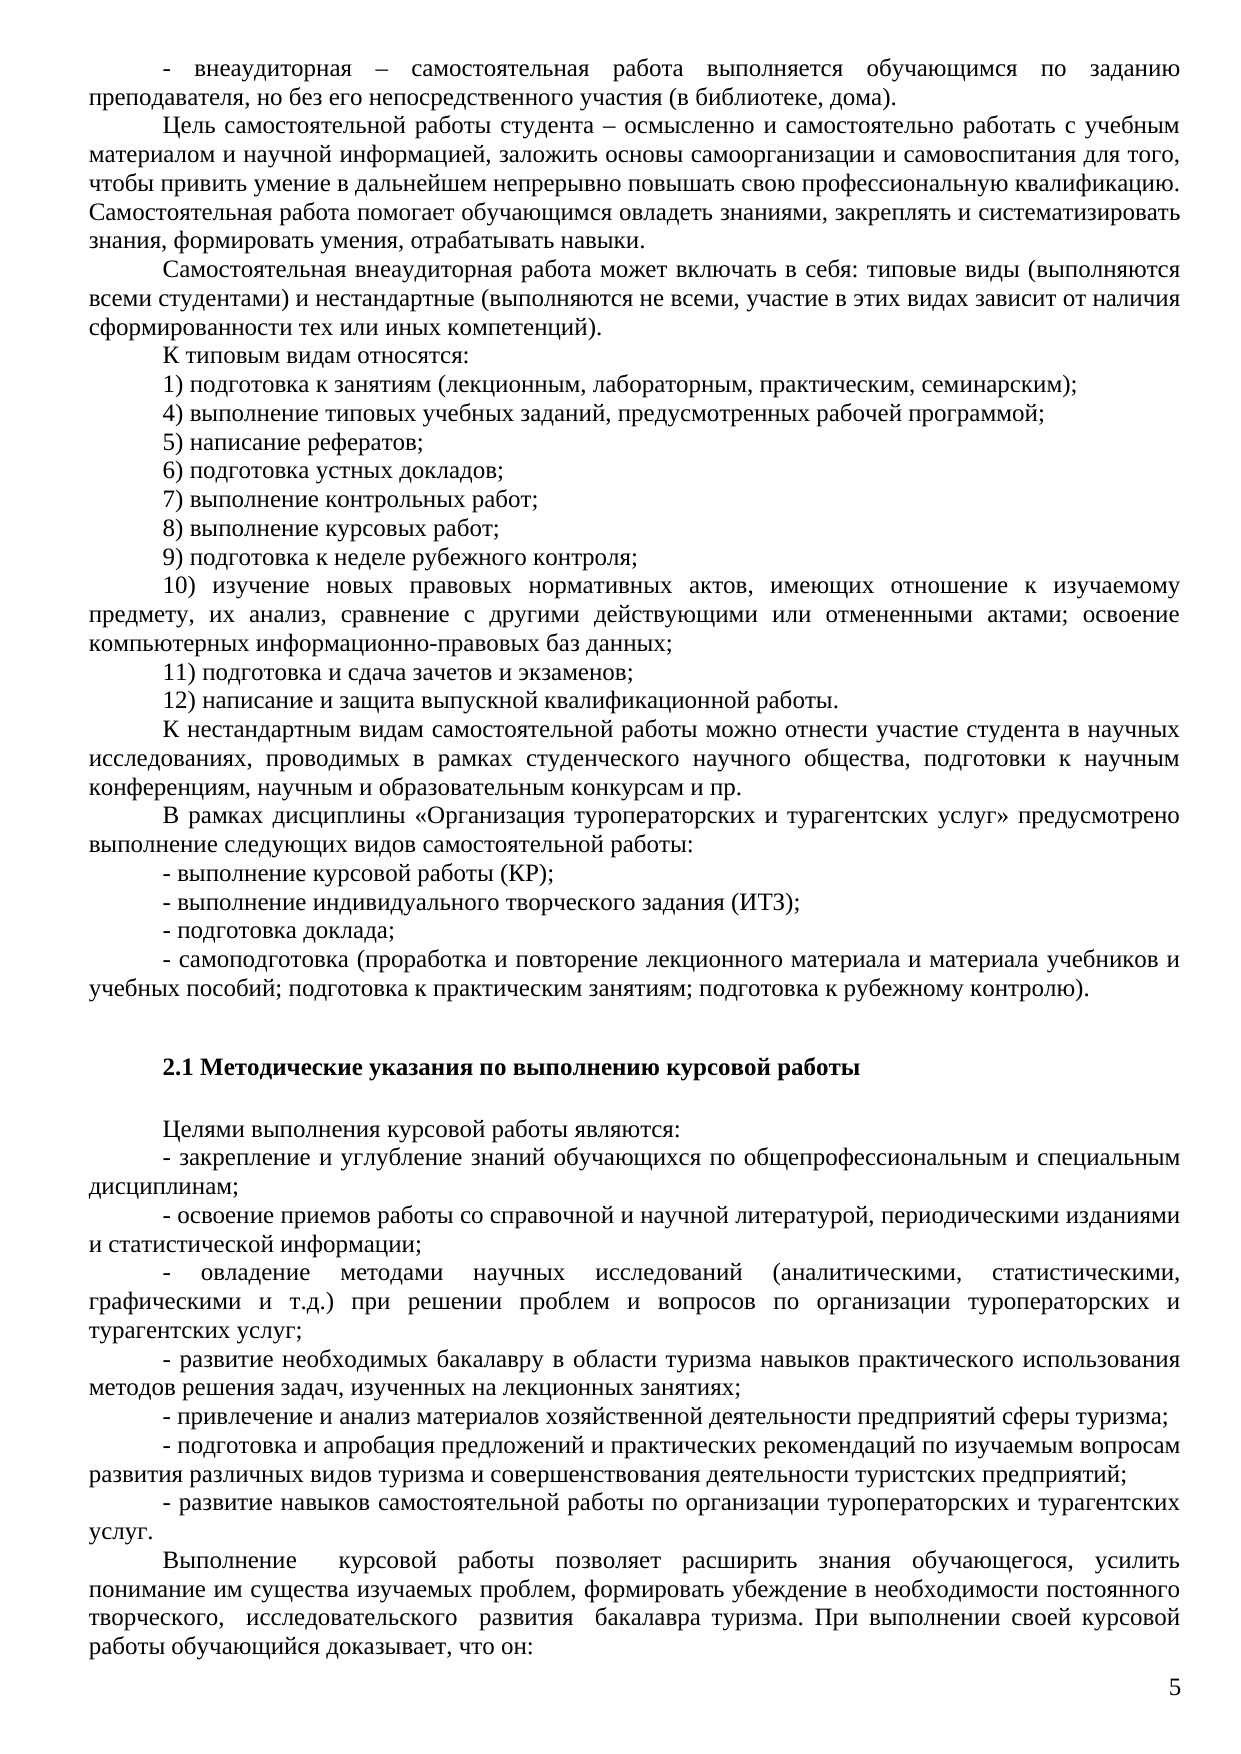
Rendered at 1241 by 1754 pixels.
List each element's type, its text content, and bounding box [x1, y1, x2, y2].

text Выполнение курсовой работы позволяет расширить знания обучающегося, усилить понимание им существа изучаемых проблем, формировать убеждение в необходимости постоянного творческого, исследовательского развития бакалавра туризма. При выполнении своей курсовой работы обучающийся доказывает, что он: [88, 1545, 1181, 1660]
text Целями выполнения курсовой работы являются: [88, 1114, 1181, 1142]
text 7) выполнение контрольных работ; [88, 484, 1181, 513]
text - развитие необходимых бакалавру в области туризма навыков практического использования методов решения задач, изученных на лекционных занятиях; [88, 1344, 1181, 1401]
text - развитие навыков самостоятельной работы по организации туроператорских и турагентских услуг. [88, 1487, 1181, 1545]
text 11) подготовка и сдача зачетов и экзаменов; [88, 657, 1181, 686]
text - подготовка доклада; [88, 916, 1181, 944]
text - овладение методами научных исследований (аналитическими, статистическими, графическими и т.д.) при решении проблем и вопросов по организации туроператорских и турагентских услуг; [88, 1257, 1181, 1344]
text - подготовка и апробация предложений и практических рекомендаций по изучаемым вопросам развития различных видов туризма и совершенствования деятельности туристских предприятий; [88, 1430, 1181, 1487]
text В рамках дисциплины «Организация туроператорских и турагентских услуг» предусмотрено выполнение следующих видов самостоятельной работы: [88, 801, 1181, 858]
text 4) выполнение типовых учебных заданий, предусмотренных рабочей программой; [88, 398, 1181, 427]
text 12) написание и защита выпускной квалификационной работы. [88, 686, 1181, 714]
text - самоподготовка (проработка и повторение лекционного материала и материала учебников и учебных пособий; подготовка к практическим занятиям; подготовка к рубежному контролю). [88, 944, 1181, 1002]
subtitle 2.1 Методические указания по выполнению курсовой работы [88, 1052, 1181, 1081]
text - закрепление и углубление знаний обучающихся по общепрофессиональным и специальным дисциплинам; [88, 1142, 1181, 1200]
text - освоение приемов работы со справочной и научной литературой, периодическими изданиями и статистической информации; [88, 1200, 1181, 1257]
text Самостоятельная внеаудиторная работа может включать в себя: типовые виды (выполняются всеми студентами) и нестандартные (выполняются не всеми, участие в этих видах зависит от наличия сформированности тех или иных компетенций). [88, 254, 1181, 341]
text 6) подготовка устных докладов; [88, 456, 1181, 484]
text 10) изучение новых правовых нормативных актов, имеющих отношение к изучаемому предмету, их анализ, сравнение с другими действующими или отмененными актами; освоение компьютерных информационно-правовых баз данных; [88, 571, 1181, 657]
text - выполнение курсовой работы (КР); [88, 858, 1181, 887]
text 5) написание рефератов; [88, 427, 1181, 456]
text 8) выполнение курсовых работ; [88, 513, 1181, 542]
text 9) подготовка к неделе рубежного контроля; [88, 542, 1181, 571]
text Цель самостоятельной работы студента – осмысленно и самостоятельно работать с учебным материалом и научной информацией, заложить основы самоорганизации и самовоспитания для того, чтобы привить умение в дальнейшем непрерывно повышать свою профессиональную квалификацию. Самостоятельная работа помогает обучающимся овладеть знаниями, закреплять и систематизировать знания, формировать умения, отрабатывать навыки. [88, 111, 1181, 254]
text 1) подготовка к занятиям (лекционным, лабораторным, практическим, семинарским); [88, 369, 1181, 398]
text К нестандартным видам самостоятельной работы можно отнести участие студента в научных исследованиях, проводимых в рамках студенческого научного общества, подготовки к научным конференциям, научным и образовательным конкурсам и пр. [88, 714, 1181, 801]
text - внеаудиторная – самостоятельная работа выполняется обучающимся по заданию преподавателя, но без его непосредственного участия (в библиотеке, дома). [88, 53, 1181, 111]
text - выполнение индивидуального творческого задания (ИТЗ); [88, 887, 1181, 916]
text К типовым видам относятся: [88, 341, 1181, 369]
text - привлечение и анализ материалов хозяйственной деятельности предприятий сферы туризма; [88, 1401, 1181, 1430]
